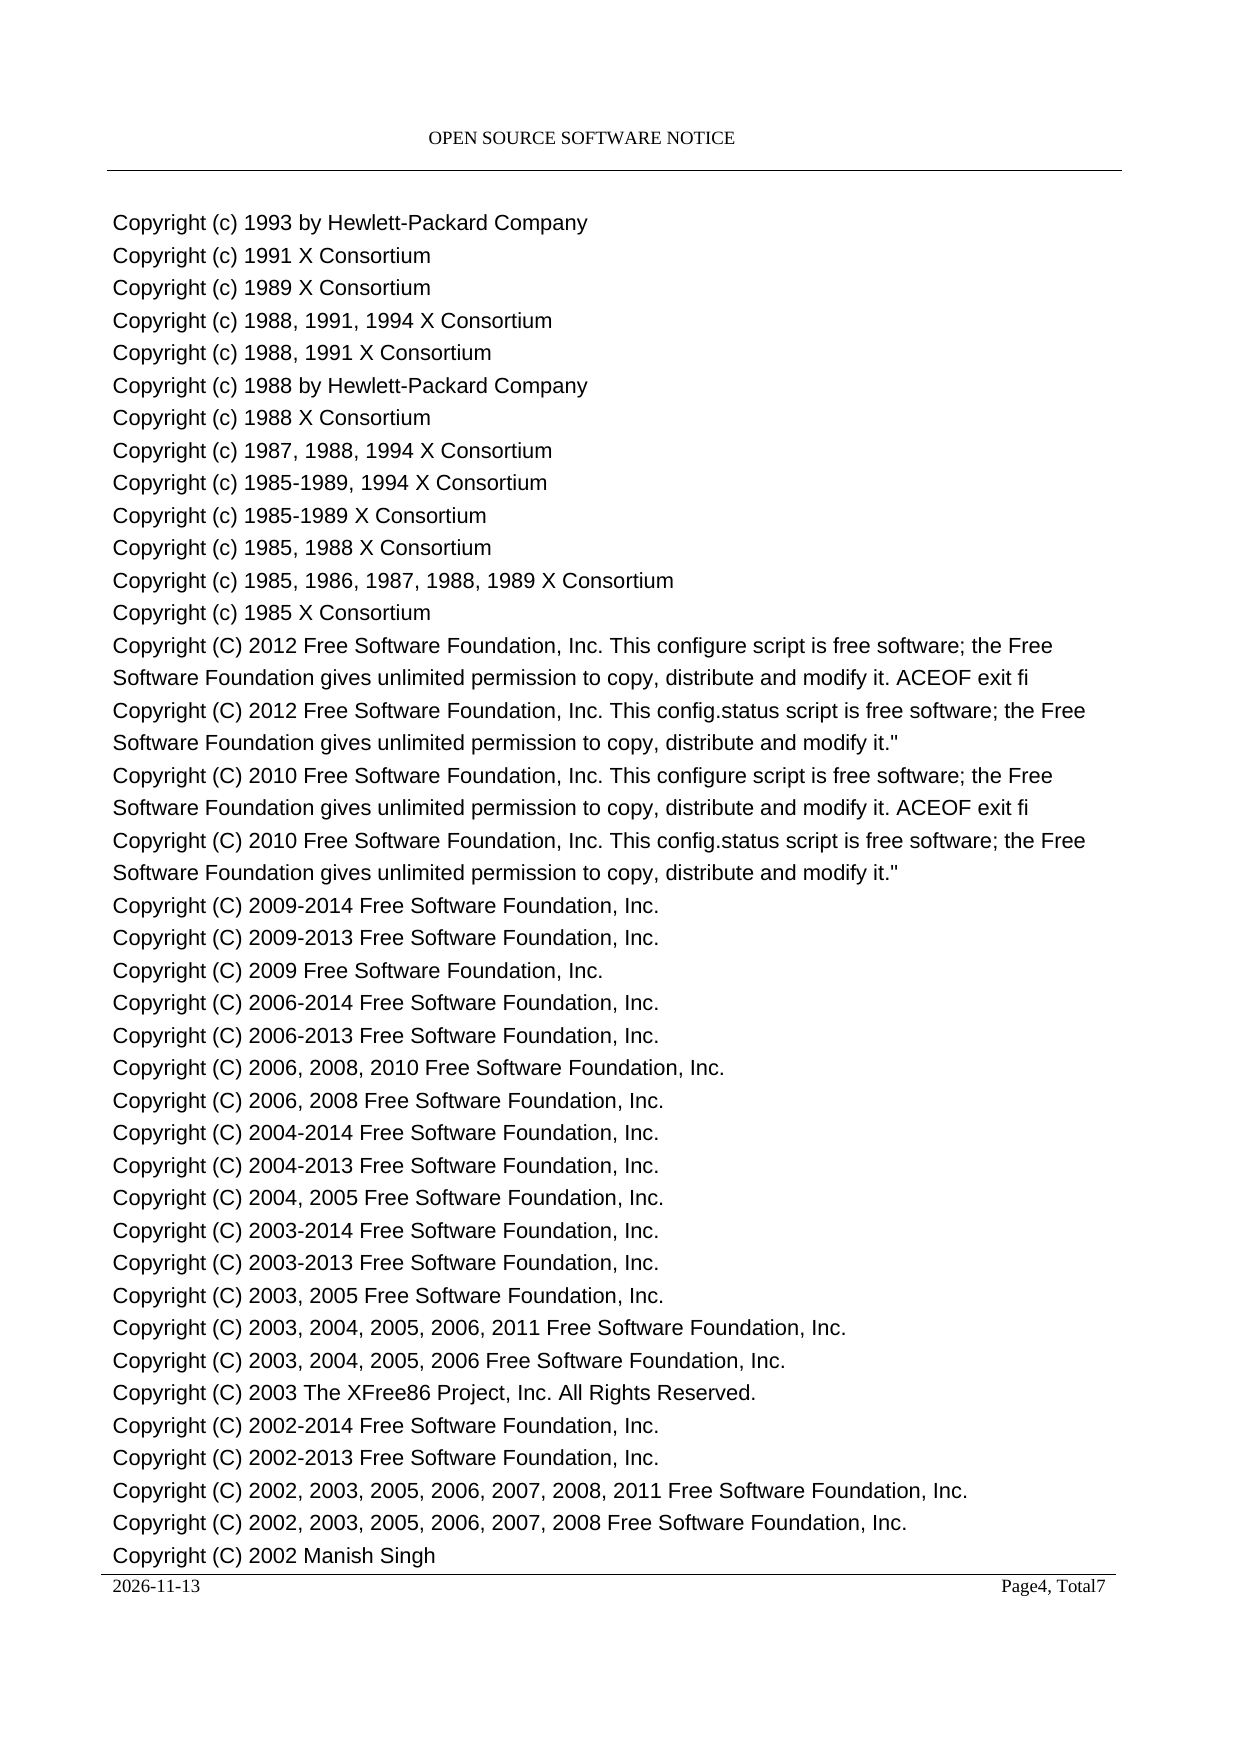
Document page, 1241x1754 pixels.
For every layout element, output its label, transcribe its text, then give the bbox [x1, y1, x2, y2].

text Copyright (c) 1991 X Consortium [112, 239, 1128, 271]
text Copyright (c) 1985 X Consortium [112, 596, 1128, 629]
text Copyright (C) 2002-2013 Free Software Foundation, Inc. [112, 1441, 1128, 1474]
text Copyright (C) 2002 Manish Singh [112, 1539, 1128, 1571]
text Copyright (C) 2010 Free Software Foundation, Inc. This config.status script is free software; the Free Software Foundation gives unlimited permission to copy, distribute and modify it." [112, 824, 1128, 889]
text Copyright (C) 2009-2013 Free Software Foundation, Inc. [112, 921, 1128, 954]
text Copyright (C) 2006-2014 Free Software Foundation, Inc. [112, 986, 1128, 1019]
text Copyright (c) 1993 by Hewlett-Packard Company [112, 206, 1128, 239]
text Copyright (c) 1988 X Consortium [112, 401, 1128, 434]
text Copyright (c) 1985, 1988 X Consortium [112, 531, 1128, 564]
text Copyright (C) 2006, 2008, 2010 Free Software Foundation, Inc. [112, 1051, 1128, 1084]
text Copyright (c) 1987, 1988, 1994 X Consortium [112, 434, 1128, 466]
text Copyright (c) 1988, 1991 X Consortium [112, 336, 1128, 369]
text Copyright (C) 2012 Free Software Foundation, Inc. This config.status script is free software; the Free Software Foundation gives unlimited permission to copy, distribute and modify it." [112, 694, 1128, 759]
text Copyright (C) 2002-2014 Free Software Foundation, Inc. [112, 1409, 1128, 1441]
text Copyright (C) 2010 Free Software Foundation, Inc. This configure script is free software; the Free Software Foundation gives unlimited permission to copy, distribute and modify it. ACEOF exit fi [112, 759, 1128, 824]
text Copyright (C) 2004, 2005 Free Software Foundation, Inc. [112, 1181, 1128, 1214]
text Copyright (C) 2003, 2005 Free Software Foundation, Inc. [112, 1279, 1128, 1311]
text Copyright (C) 2003, 2004, 2005, 2006, 2011 Free Software Foundation, Inc. [112, 1311, 1128, 1344]
text Copyright (c) 1985-1989, 1994 X Consortium [112, 466, 1128, 499]
text Copyright (c) 1988 by Hewlett-Packard Company [112, 369, 1128, 401]
text Copyright (C) 2002, 2003, 2005, 2006, 2007, 2008, 2011 Free Software Foundation, Inc. [112, 1474, 1128, 1506]
text Copyright (C) 2003 The XFree86 Project, Inc. All Rights Reserved. [112, 1376, 1128, 1409]
text Copyright (C) 2004-2014 Free Software Foundation, Inc. [112, 1116, 1128, 1149]
text Copyright (C) 2004-2013 Free Software Foundation, Inc. [112, 1149, 1128, 1181]
text Copyright (C) 2003, 2004, 2005, 2006 Free Software Foundation, Inc. [112, 1344, 1128, 1376]
text Copyright (C) 2003-2014 Free Software Foundation, Inc. [112, 1214, 1128, 1246]
text Copyright (C) 2002, 2003, 2005, 2006, 2007, 2008 Free Software Foundation, Inc. [112, 1506, 1128, 1539]
text Copyright (c) 1985, 1986, 1987, 1988, 1989 X Consortium [112, 564, 1128, 596]
text Copyright (C) 2006, 2008 Free Software Foundation, Inc. [112, 1084, 1128, 1116]
text Copyright (C) 2012 Free Software Foundation, Inc. This configure script is free software; the Free Software Foundation gives unlimited permission to copy, distribute and modify it. ACEOF exit fi [112, 629, 1128, 694]
text Copyright (C) 2009-2014 Free Software Foundation, Inc. [112, 889, 1128, 921]
text Copyright (c) 1989 X Consortium [112, 271, 1128, 304]
text Copyright (C) 2009 Free Software Foundation, Inc. [112, 954, 1128, 986]
text Copyright (c) 1985-1989 X Consortium [112, 499, 1128, 531]
text Copyright (C) 2006-2013 Free Software Foundation, Inc. [112, 1019, 1128, 1051]
text Copyright (c) 1988, 1991, 1994 X Consortium [112, 304, 1128, 336]
text Copyright (C) 2003-2013 Free Software Foundation, Inc. [112, 1246, 1128, 1279]
